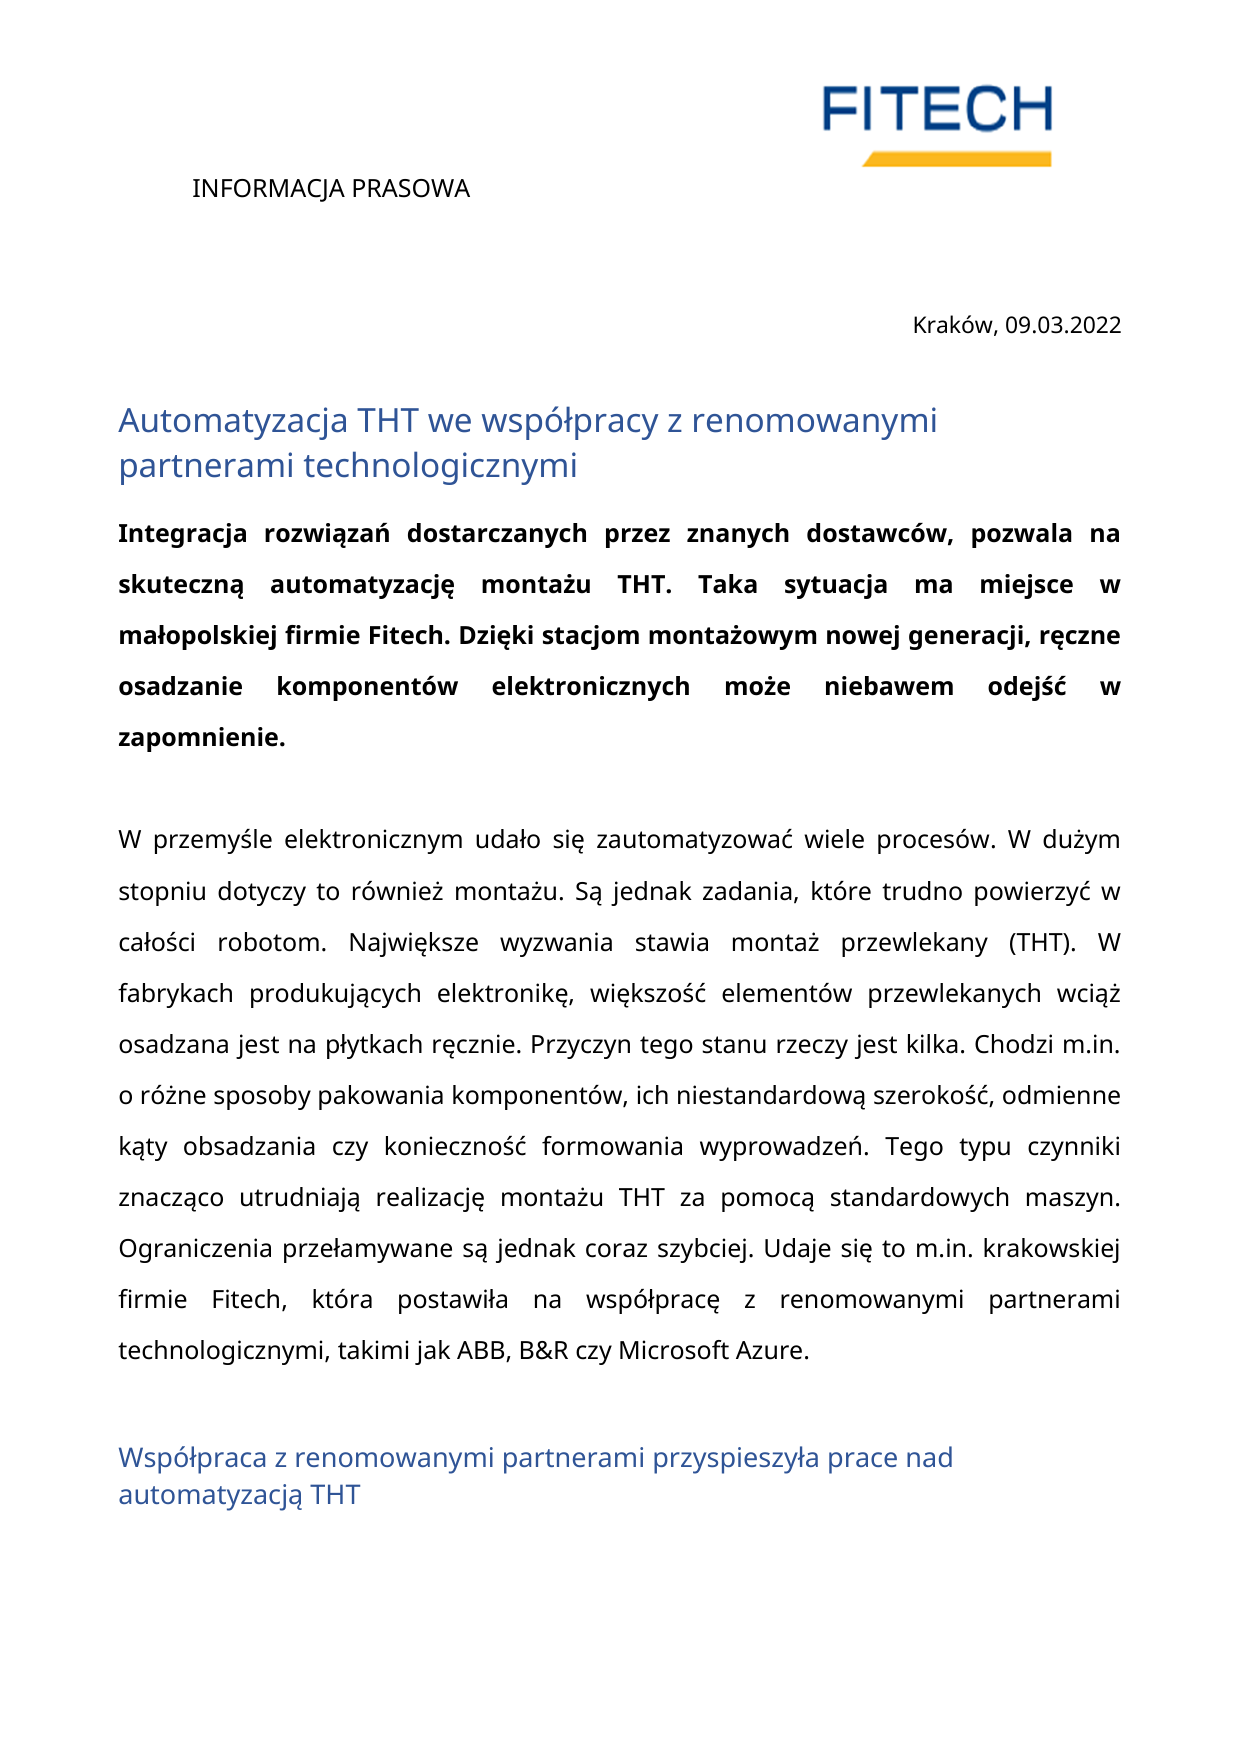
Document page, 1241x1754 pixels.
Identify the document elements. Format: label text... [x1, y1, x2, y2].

subtitle Współpraca z renomowanymi partnerami przyspieszyła prace nad automatyzacją THT [118, 1439, 1122, 1513]
text Kraków, 09.03.2022 [118, 309, 1122, 340]
text Integracja rozwiązań dostarczanych przez znanych dostawców, pozwala na skuteczną automatyzację montażu THT. Taka sytuacja ma miejsce w małopolskiej firmie Fitech. Dzięki stacjom montażowym nowej generacji, ręczne osadzanie komponentów elektronicznych może niebawem odejść w zapomnienie. [118, 516, 1122, 754]
picture [801, 47, 1080, 204]
text W przemyśle elektronicznym udało się zautomatyzować wiele procesów. W dużym stopniu dotyczy to również montażu. Są jednak zadania, które trudno powierzyć w całości robotom. Największe wyzwania stawia montaż przewlekany (THT). W fabrykach produkujących elektronikę, większość elementów przewlekanych wciąż osadzana jest na płytkach ręcznie. Przyczyn tego stanu rzeczy jest kilka. Chodzi m.in. o różne sposoby pakowania komponentów, ich niestandardową szerokość, odmienne kąty obsadzania czy konieczność formowania wyprowadzeń. Tego typu czynniki znacząco utrudniają realizację montażu THT za pomocą standardowych maszyn. Ograniczenia przełamywane są jednak coraz szybciej. Udaje się to m.in. krakowskiej firmie Fitech, która postawiła na współpracę z renomowanymi partnerami technologicznymi, takimi jak ABB, B&R czy Microsoft Azure. [118, 822, 1122, 1367]
subtitle Automatyzacja THT we współpracy z renomowanymi partnerami technologicznymi [118, 396, 1122, 487]
